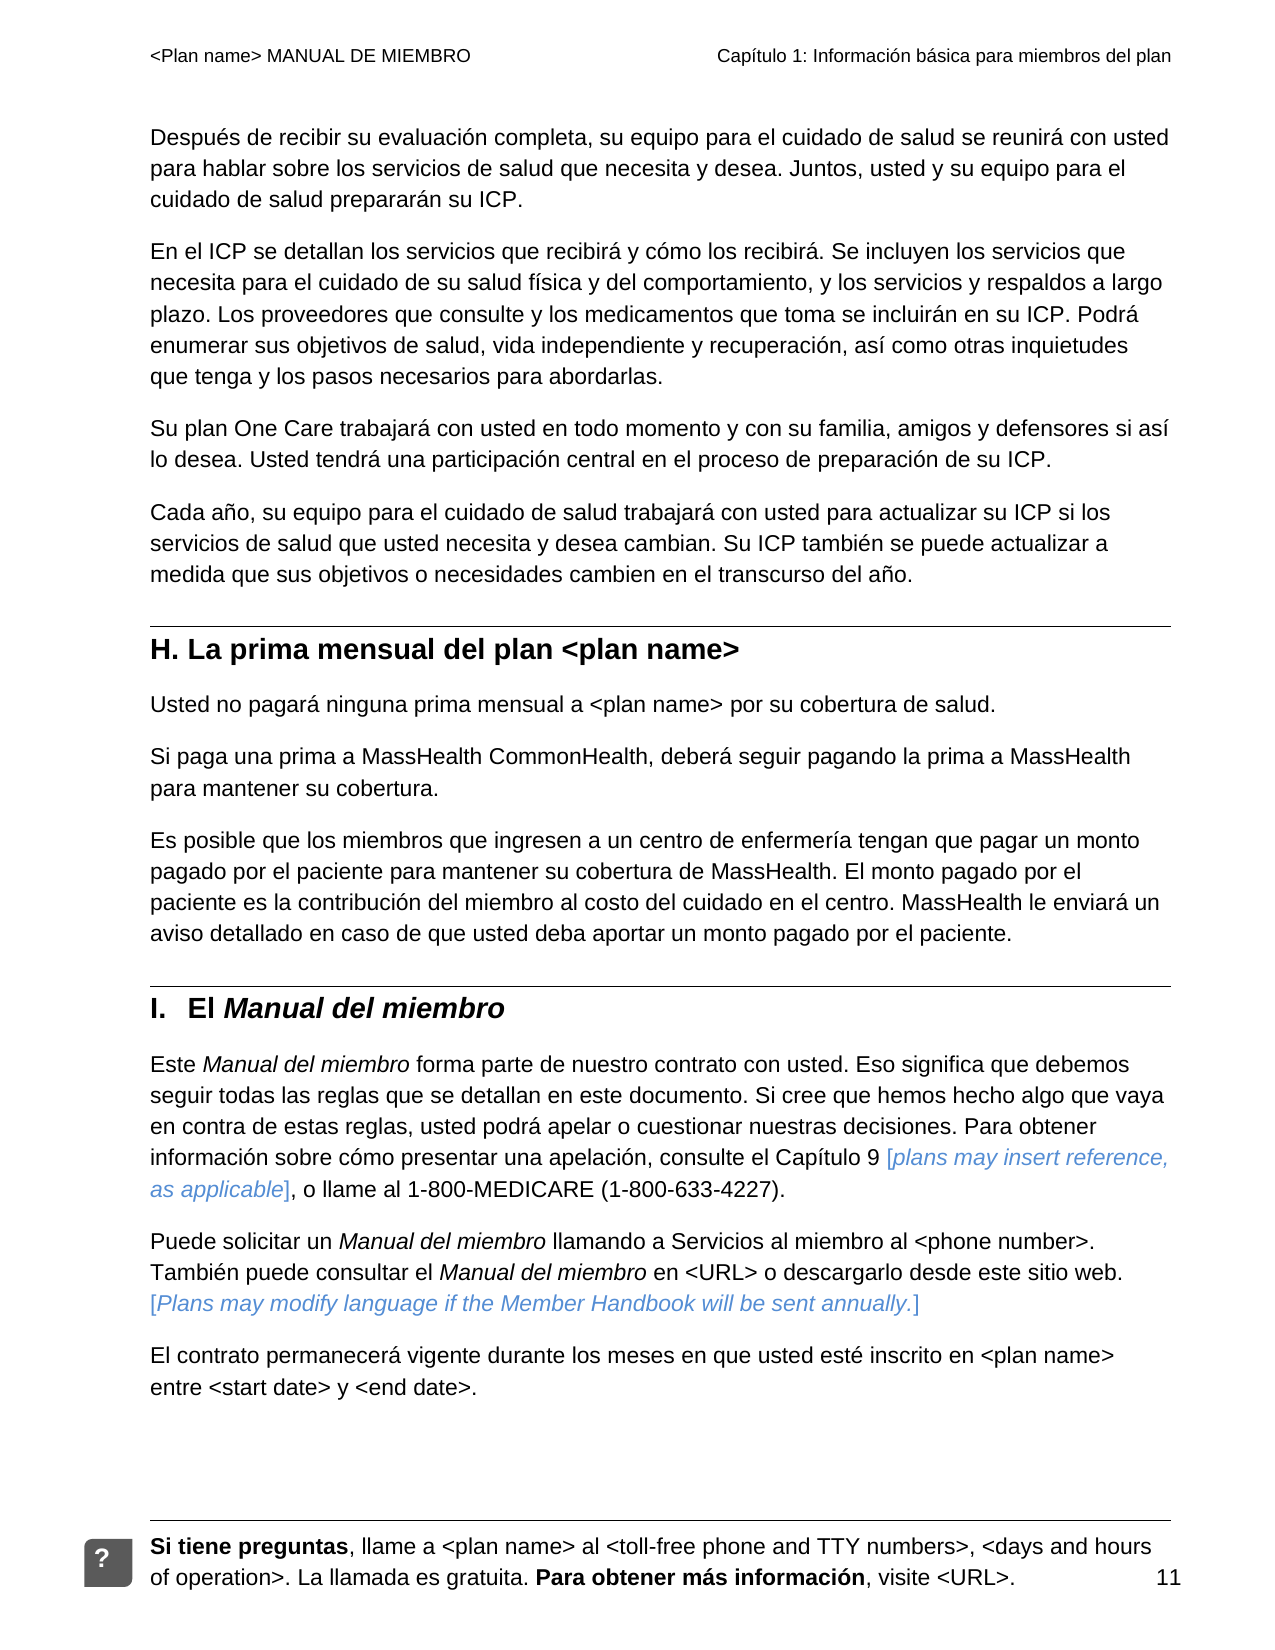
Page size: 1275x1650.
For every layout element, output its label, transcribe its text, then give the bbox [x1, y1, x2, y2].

text Es posible que los miembros que ingresen a un centro de enfermería tengan que pagar un monto pagado por el paciente para mantener su cobertura de MassHealth. El monto pagado por el paciente es la contribución del miembro al costo del cuidado en el centro. MassHealth le enviará un aviso detallado en caso de que usted deba aportar un monto pagado por el paciente. [150, 823, 1171, 948]
text Cada año, su equipo para el cuidado de salud trabajará con usted para actualizar su ICP si los servicios de salud que usted necesita y desea cambian. Su ICP también se puede actualizar a medida que sus objetivos o necesidades cambien en el transcurso del año. [150, 495, 1171, 589]
subtitle La prima mensual del plan <plan name> [150, 627, 1171, 667]
text El contrato permanecerá vigente durante los meses en que usted esté inscrito en <plan name> entre <start date> y <end date>. [150, 1339, 1171, 1401]
text Este Manual del miembro forma parte de nuestro contrato con usted. Eso significa que debemos seguir todas las reglas que se detallan en este documento. Si cree que hemos hecho algo que vaya en contra de estas reglas, usted podrá apelar o cuestionar nuestras decisiones. Para obtener información sobre cómo presentar una apelación, consulte el Capítulo 9 [plans may insert reference, as applicable], o llame al 1-800-MEDICARE (1-800-633-4227). [150, 1047, 1171, 1203]
text Su plan One Care trabajará con usted en todo momento y con su familia, amigos y defensores si así lo desea. Usted tendrá una participación central en el proceso de preparación de su ICP. [150, 412, 1171, 474]
text Si paga una prima a MassHealth CommonHealth, deberá seguir pagando la prima a MassHealth para mantener su cobertura. [150, 740, 1171, 802]
text Después de recibir su evaluación completa, su equipo para el cuidado de salud se reunirá con usted para hablar sobre los servicios de salud que necesita y desea. Juntos, usted y su equipo para el cuidado de salud prepararán su ICP. [150, 120, 1171, 214]
text Usted no pagará ninguna prima mensual a <plan name> por su cobertura de salud. [150, 688, 1171, 719]
subtitle El Manual del miembro [150, 987, 1171, 1026]
list Puede solicitar un Manual del miembro llamando a Servicios al miembro al <phone number>. También puede consultar el Manual del miembro en <URL> o descargarlo desde este sitio web. [Plans may modify language if the Member Handbook will be sent annually.] [150, 1224, 1171, 1318]
text En el ICP se detallan los servicios que recibirá y cómo los recibirá. Se incluyen los servicios que necesita para el cuidado de su salud física y del comportamiento, y los servicios y respaldos a largo plazo. Los proveedores que consulte y los medicamentos que toma se incluirán en su ICP. Podrá enumerar sus objetivos de salud, vida independiente y recuperación, así como otras inquietudes que tenga y los pasos necesarios para abordarlas. [150, 234, 1171, 391]
